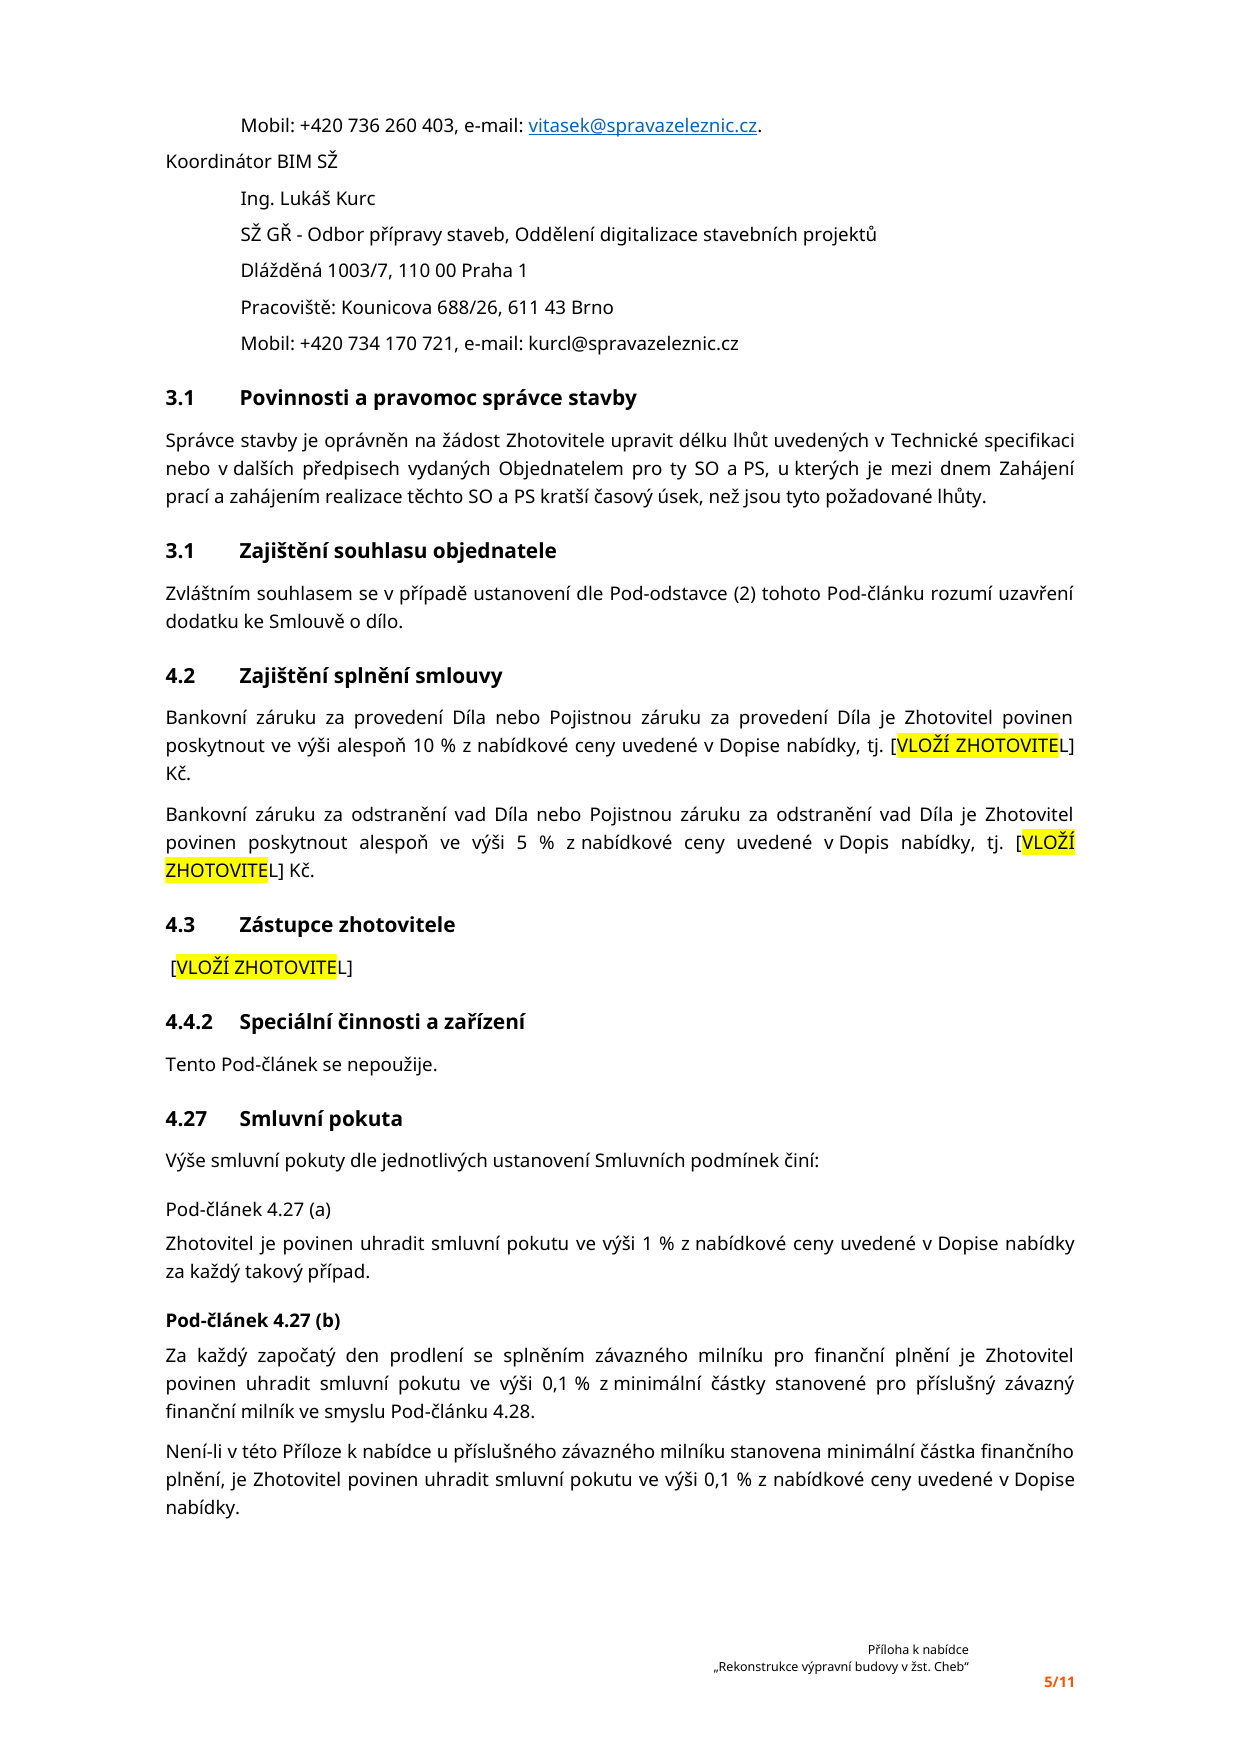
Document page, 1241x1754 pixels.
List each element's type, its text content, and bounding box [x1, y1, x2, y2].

text 4.4.2 Speciální činnosti a zařízení [165, 1007, 1075, 1036]
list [240, 221, 1075, 247]
text Za každý započatý den prodlení se splněním závazného milníku pro finanční plnění je Zhotovitel povinen uhradit smluvní pokutu ve výši 0,1 % z minimální částky stanovené pro příslušný závazný finanční milník ve smyslu Pod-článku 4.28. [165, 1342, 1075, 1423]
list Koordinátor BIM SŽ [165, 148, 1075, 174]
text Bankovní záruku za provedení Díla nebo Pojistnou záruku za provedení Díla je Zhotovitel povinen poskytnout ve výši alespoň 10 % z nabídkové ceny uvedené v Dopise nabídky, tj. [VLOŽÍ ZHOTOVITEL] Kč. [165, 705, 1075, 786]
list Mobil: +420 736 260 403, e-mail: vitasek@spravazeleznic.cz. [240, 112, 1075, 138]
text 3.1 Povinnosti a pravomoc správce stavby [165, 383, 1075, 412]
list Dlážděná 1003/7, 110 00 Praha 1 [240, 258, 1075, 283]
text Zvláštním souhlasem se v případě ustanovení dle Pod-odstavce (2) tohoto Pod-článku rozumí uzavření dodatku ke Smlouvě o dílo. [165, 580, 1075, 633]
list Mobil: +420 734 170 721, e-mail: kurcl@spravazeleznic.cz [240, 330, 1075, 356]
text 4.27 Smluvní pokuta [165, 1104, 1075, 1132]
text Není-li v této Příloze k nabídce u příslušného závazného milníku stanovena minimální částka finančního plnění, je Zhotovitel povinen uhradit smluvní pokutu ve výši 0,1 % z nabídkové ceny uvedené v Dopise nabídky. [165, 1438, 1075, 1520]
text [VLOŽÍ ZHOTOVITEL] [337, 954, 1075, 979]
text 3.1 Zajištění souhlasu objednatele [165, 536, 1075, 564]
text 4.3 Zástupce zhotovitele [165, 910, 1075, 939]
text Pod-článek 4.27 (a) [165, 1196, 1075, 1222]
text Zhotovitel je povinen uhradit smluvní pokutu ve výši 1 % z nabídkové ceny uvedené v Dopise nabídky za každý takový případ. [165, 1231, 1075, 1284]
text Výše smluvní pokuty dle jednotlivých ustanovení Smluvních podmínek činí: [165, 1148, 1075, 1173]
text Správce stavby je oprávněn na žádost Zhotovitele upravit délku lhůt uvedených v Technické specifikaci nebo v dalších předpisech vydaných Objednatelem pro ty SO a PS, u kterých je mezi dnem Zahájení prací a zahájením realizace těchto SO a PS kratší časový úsek, než jsou tyto požadované lhůty. [165, 427, 1075, 509]
list Ing. Lukáš Kurc [240, 185, 1075, 210]
text Pod-článek 4.27 (b) [165, 1308, 1075, 1333]
text Bankovní záruku za odstranění vad Díla nebo Pojistnou záruku za odstranění vad Díla je Zhotovitel povinen poskytnout alespoň ve výši 5 % z nabídkové ceny uvedené v Dopis nabídky, tj. [VLOŽÍ ZHOTOVITEL] Kč. [165, 801, 1075, 883]
text 4.2 Zajištění splnění smlouvy [165, 661, 1075, 689]
list Pracoviště: Kounicova 688/26, 611 43 Brno [240, 294, 1075, 319]
text Tento Pod-článek se nepoužije. [165, 1051, 1075, 1076]
